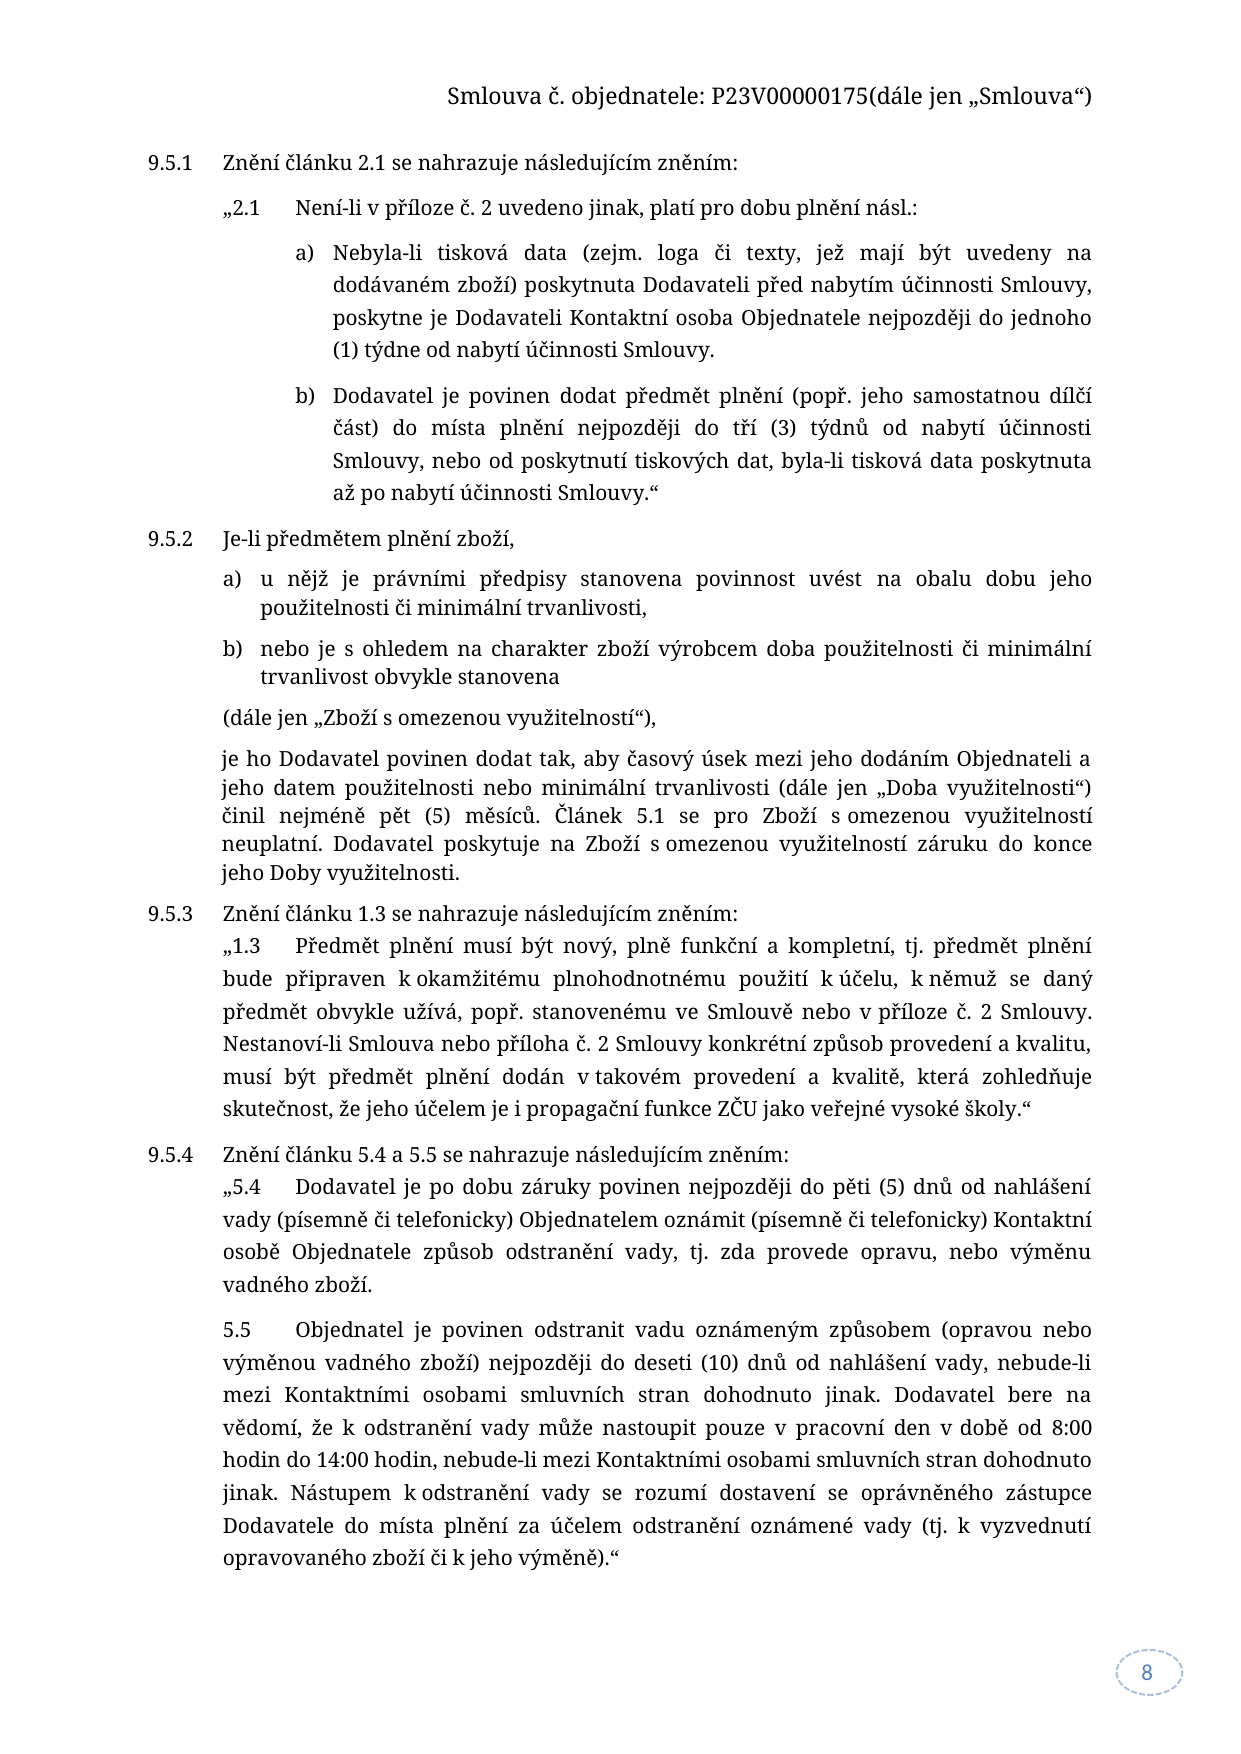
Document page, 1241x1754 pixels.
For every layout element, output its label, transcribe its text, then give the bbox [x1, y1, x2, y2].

list Znění článku 2.1 se nahrazuje následujícím zněním: [148, 148, 1093, 176]
list Nebyla-li tisková data (zejm. loga či texty, jež mají být uvedeny na dodávaném zboží) poskytnuta Dodavateli před nabytím účinnosti Smlouvy, poskytne je Dodavateli Kontaktní osoba Objednatele nejpozději do jednoho (1) týdne od nabytí účinnosti Smlouvy. [295, 238, 1093, 364]
list Je-li předmětem plnění zboží, [148, 524, 1093, 552]
list „5.4 Dodavatel je po dobu záruky povinen nejpozději do pěti (5) dnů od nahlášení vady (písemně či telefonicky) Objednatelem oznámit (písemně či telefonicky) Kontaktní osobě Objednatele způsob odstranění vady, tj. zda provede opravu, nebo výměnu vadného zboží. [223, 1172, 1093, 1298]
list 5.5 Objednatel je povinen odstranit vadu oznámeným způsobem (opravou nebo výměnou vadného zboží) nejpozději do deseti (10) dnů od nahlášení vady, nebude-li mezi Kontaktními osobami smluvních stran dohodnuto jinak. Dodavatel bere na vědomí, že k odstranění vady může nastoupit pouze v pracovní den v době od 8:00 hodin do 14:00 hodin, nebude-li mezi Kontaktními osobami smluvních stran dohodnuto jinak. Nástupem k odstranění vady se rozumí dostavení se oprávněného zástupce Dodavatele do místa plnění za účelem odstranění oznámené vady (tj. k vyzvednutí opravovaného zboží či k jeho výměně).“ [223, 1315, 1093, 1572]
list Dodavatel je povinen dodat předmět plnění (popř. jeho samostatnou dílčí část) do místa plnění nejpozději do tří (3) týdnů od nabytí účinnosti Smlouvy, nebo od poskytnutí tiskových dat, byla-li tisková data poskytnuta až po nabytí účinnosti Smlouvy.“ [295, 381, 1093, 507]
text je ho Dodavatel povinen dodat tak, aby časový úsek mezi jeho dodáním Objednateli a jeho datem použitelnosti nebo minimální trvanlivosti (dále jen „Doba využitelnosti“) činil nejméně pět (5) měsíců. Článek 5.1 se pro Zboží s omezenou využitelností neuplatní. Dodavatel poskytuje na Zboží s omezenou využitelností záruku do konce jeho Doby využitelnosti. [221, 744, 1093, 886]
list Znění článku 1.3 se nahrazuje následujícím zněním: [148, 899, 1093, 927]
list „2.1 Není-li v příloze č. 2 uvedeno jinak, platí pro dobu plnění násl.: [223, 193, 1093, 221]
list u nějž je právními předpisy stanovena povinnost uvést na obalu dobu jeho použitelnosti či minimální trvanlivosti, [223, 564, 1093, 621]
text (dále jen „Zboží s omezenou využitelností“), [223, 703, 1093, 732]
list „1.3 Předmět plnění musí být nový, plně funkční a kompletní, tj. předmět plnění bude připraven k okamžitému plnohodnotnému použití k účelu, k němuž se daný předmět obvykle užívá, popř. stanovenému ve Smlouvě nebo v příloze č. 2 Smlouvy. Nestanoví-li Smlouva nebo příloha č. 2 Smlouvy konkrétní způsob provedení a kvalitu, musí být předmět plnění dodán v takovém provedení a kvalitě, která zohledňuje skutečnost, že jeho účelem je i propagační funkce ZČU jako veřejné vysoké školy.“ [223, 932, 1093, 1123]
list nebo je s ohledem na charakter zboží výrobcem doba použitelnosti či minimální trvanlivost obvykle stanovena [223, 634, 1093, 691]
list Znění článku 5.4 a 5.5 se nahrazuje následujícím zněním: [148, 1140, 1093, 1168]
